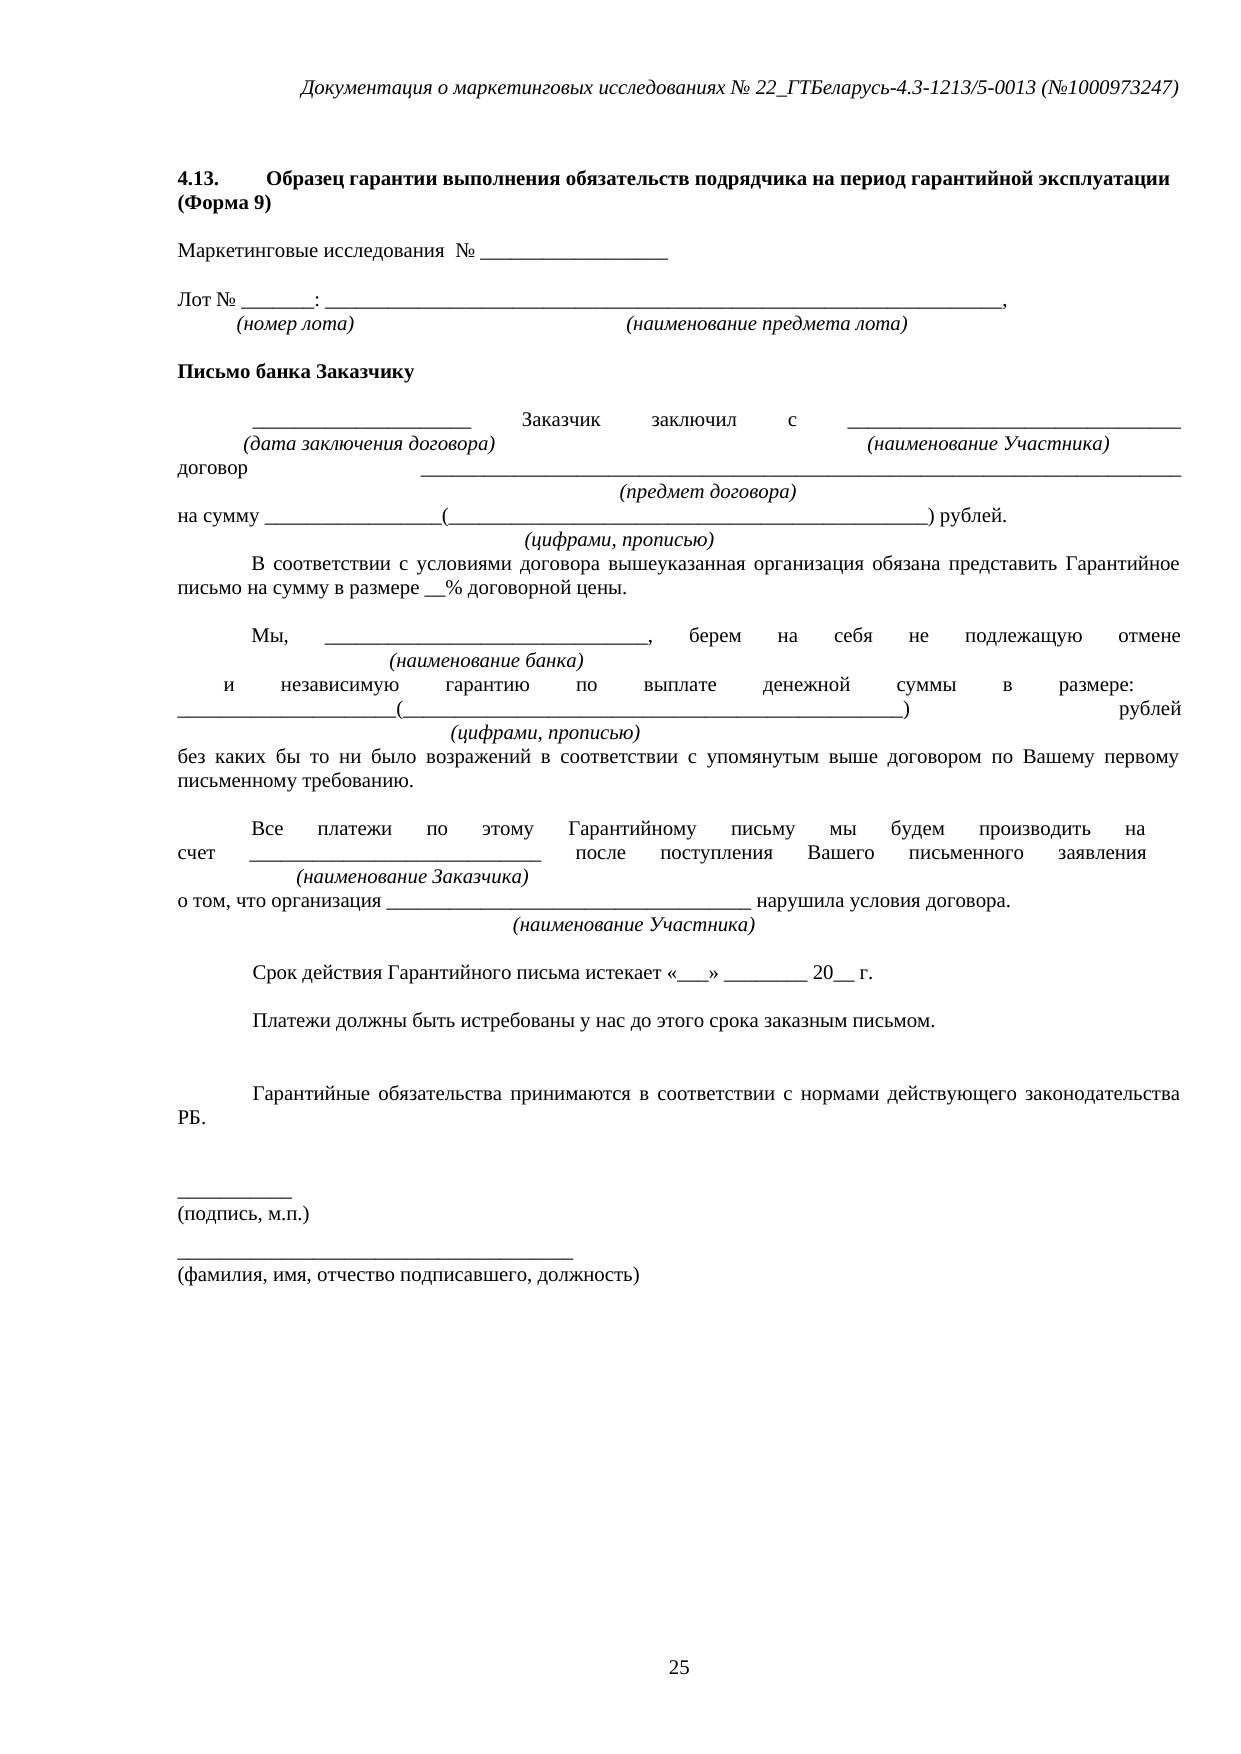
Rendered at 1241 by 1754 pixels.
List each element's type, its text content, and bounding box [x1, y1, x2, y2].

text (наименование Участника) [177, 912, 1181, 936]
text ___________ [177, 1177, 1181, 1201]
list Образец гарантии выполнения обязательств подрядчика на период гарантийной эксплуатации (Форма 9) [177, 166, 1181, 214]
text Все платежи по этому Гарантийному письму мы будем производить на счет ____________________________ после поступления Вашего письменного заявления (наименование Заказчика) [177, 816, 1181, 888]
text (подпись, м.п.) [177, 1201, 1181, 1225]
text В соответствии с условиями договора вышеуказанная организация обязана представить Гарантийное письмо на сумму в размере __% договорной цены. [177, 551, 1181, 599]
text Мы, _______________________________, берем на себя не подлежащую отмене (наименование банка) [177, 623, 1181, 672]
text Лот № _______: _________________________________________________________________, [177, 287, 1181, 311]
text Маркетинговые исследования № __________________ [177, 238, 1181, 262]
text _____________________ Заказчик заключил с ________________________________ (дата заключения договора) (наименование Участника) [177, 407, 1181, 455]
text (цифрами, прописью) [177, 527, 1181, 551]
text договор _________________________________________________________________________ (предмет договора) [177, 455, 1181, 503]
text Срок действия Гарантийного письма истекает «___» ________ 20__ г. [177, 960, 1181, 984]
text Платежи должны быть истребованы у нас до этого срока заказным письмом. [177, 1008, 1181, 1032]
text Письмо банка Заказчику [177, 359, 1181, 383]
text на сумму _________________(______________________________________________) рублей. [177, 503, 1181, 527]
text (фамилия, имя, отчество подписавшего, должность) [177, 1262, 1181, 1286]
text и независимую гарантию по выплате денежной суммы в размере: _____________________(________________________________________________) рублей (цифрами, прописью) [177, 672, 1181, 744]
text ______________________________________ [177, 1237, 1181, 1262]
text (номер лота) (наименование предмета лота) [177, 311, 1181, 335]
text Гарантийные обязательства принимаются в соответствии с нормами действующего законодательства РБ. [177, 1081, 1181, 1129]
text без каких бы то ни было возражений в соответствии с упомянутым выше договором по Вашему первому письменному требованию. [177, 744, 1181, 792]
text о том, что организация ___________________________________ нарушила условия договора. [177, 888, 1181, 912]
